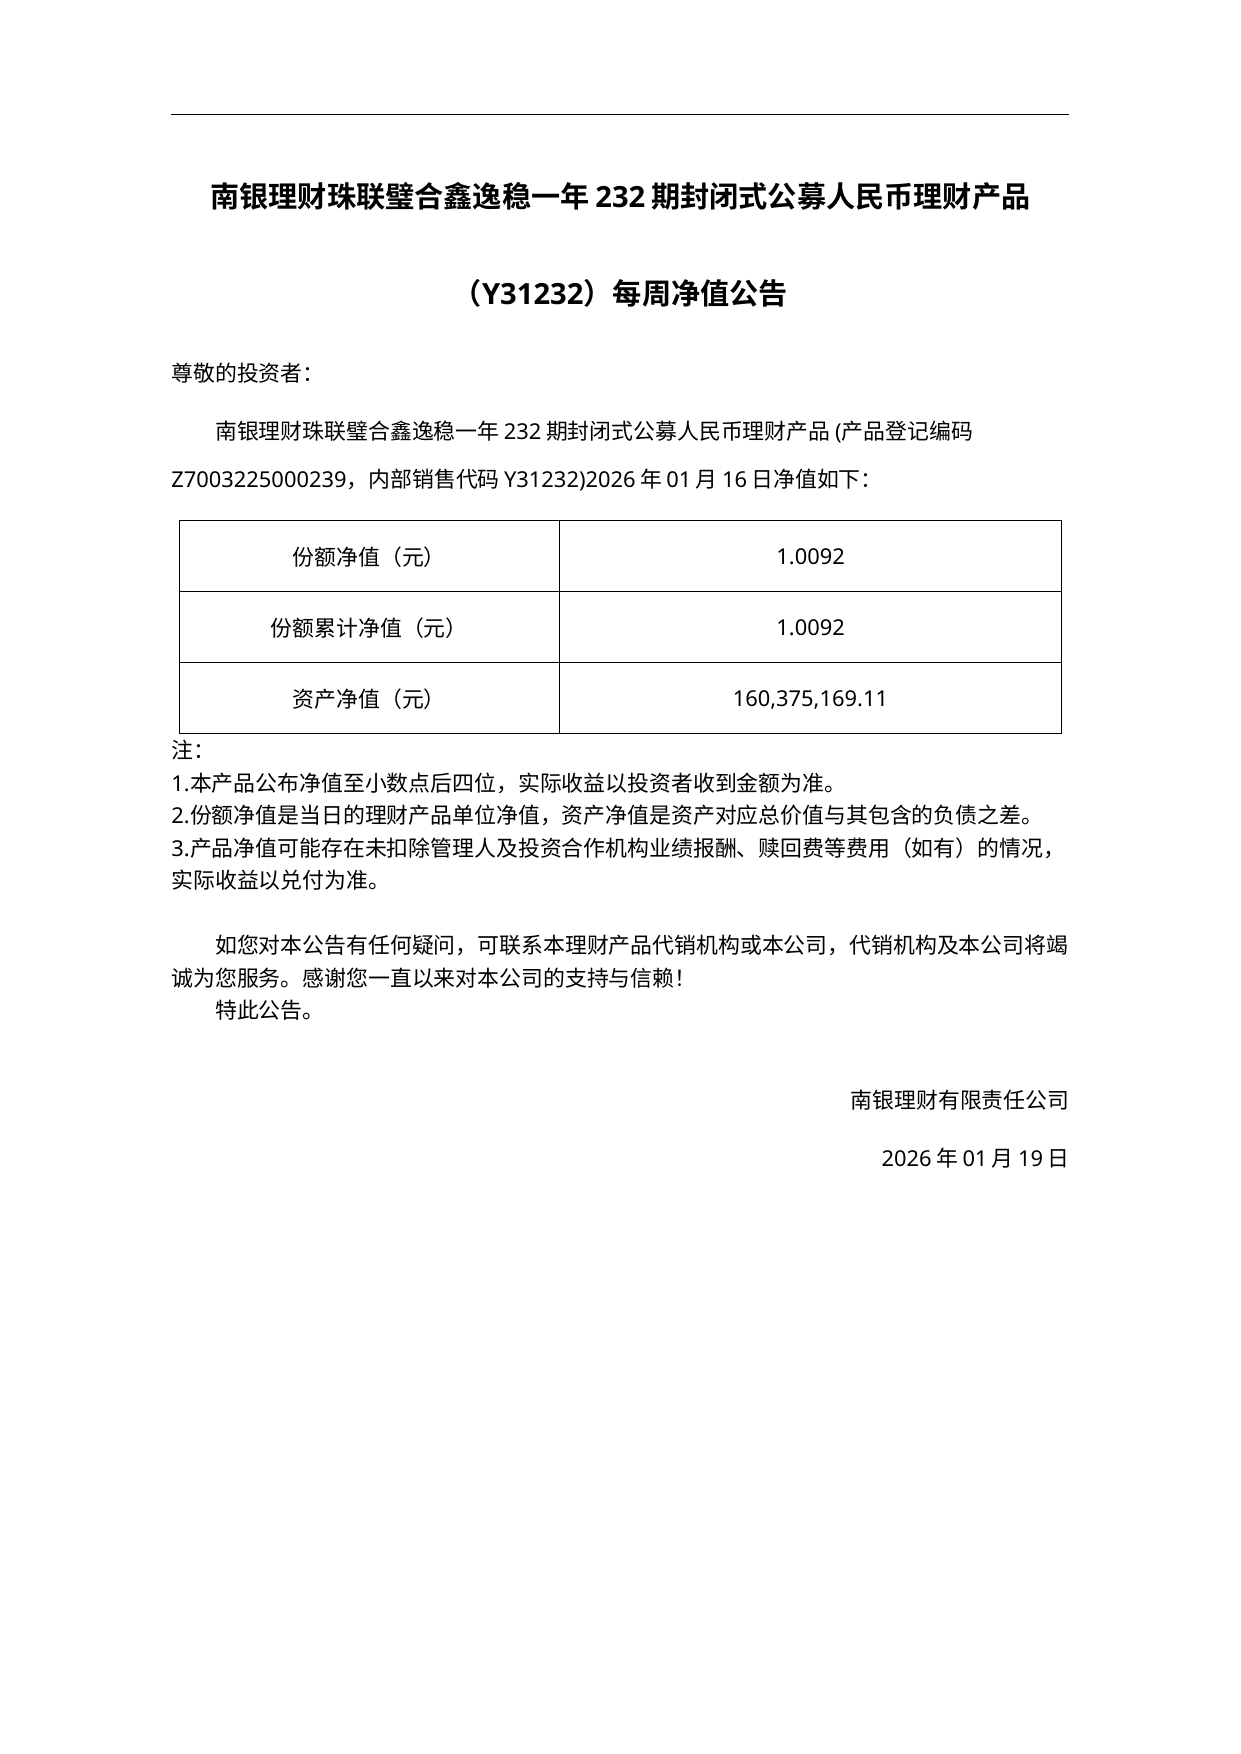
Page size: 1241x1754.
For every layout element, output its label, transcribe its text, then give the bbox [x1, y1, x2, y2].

text 注： [171, 733, 1069, 765]
text 1.本产品公布净值至小数点后四位，实际收益以投资者收到金额为准。 [171, 765, 1069, 798]
table_header 份额净值（元） [180, 521, 559, 591]
text 2.份额净值是当日的理财产品单位净值，资产净值是资产对应总价值与其包含的负债之差。 [171, 798, 1069, 830]
text 南银理财珠联璧合鑫逸稳一年232期封闭式公募人民币理财产品（Y31232）每周净值公告 [171, 162, 1069, 324]
text 南银理财珠联璧合鑫逸稳一年232期封闭式公募人民币理财产品 (产品登记编码Z7003225000239，内部销售代码Y31232)2026年01月16日净值如下： [171, 413, 1069, 494]
text 南银理财有限责任公司 [171, 1082, 1069, 1115]
table_cell 资产净值（元） [180, 663, 559, 733]
table_cell 份额累计净值（元） [180, 592, 559, 662]
text 尊敬的投资者： [171, 355, 1069, 388]
text 2026年01月19日 [171, 1140, 1069, 1173]
text 特此公告。 [171, 993, 1069, 1025]
text 3.产品净值可能存在未扣除管理人及投资合作机构业绩报酬、赎回费等费用（如有）的情况，实际收益以兑付为准。 [171, 830, 1069, 895]
table_cell 1.0092 [560, 592, 1061, 662]
table_header 1.0092 [560, 521, 1061, 591]
table_cell 160,375,169.11 [560, 663, 1061, 733]
text 如您对本公告有任何疑问，可联系本理财产品代销机构或本公司，代销机构及本公司将竭诚为您服务。感谢您一直以来对本公司的支持与信赖！ [171, 928, 1069, 993]
